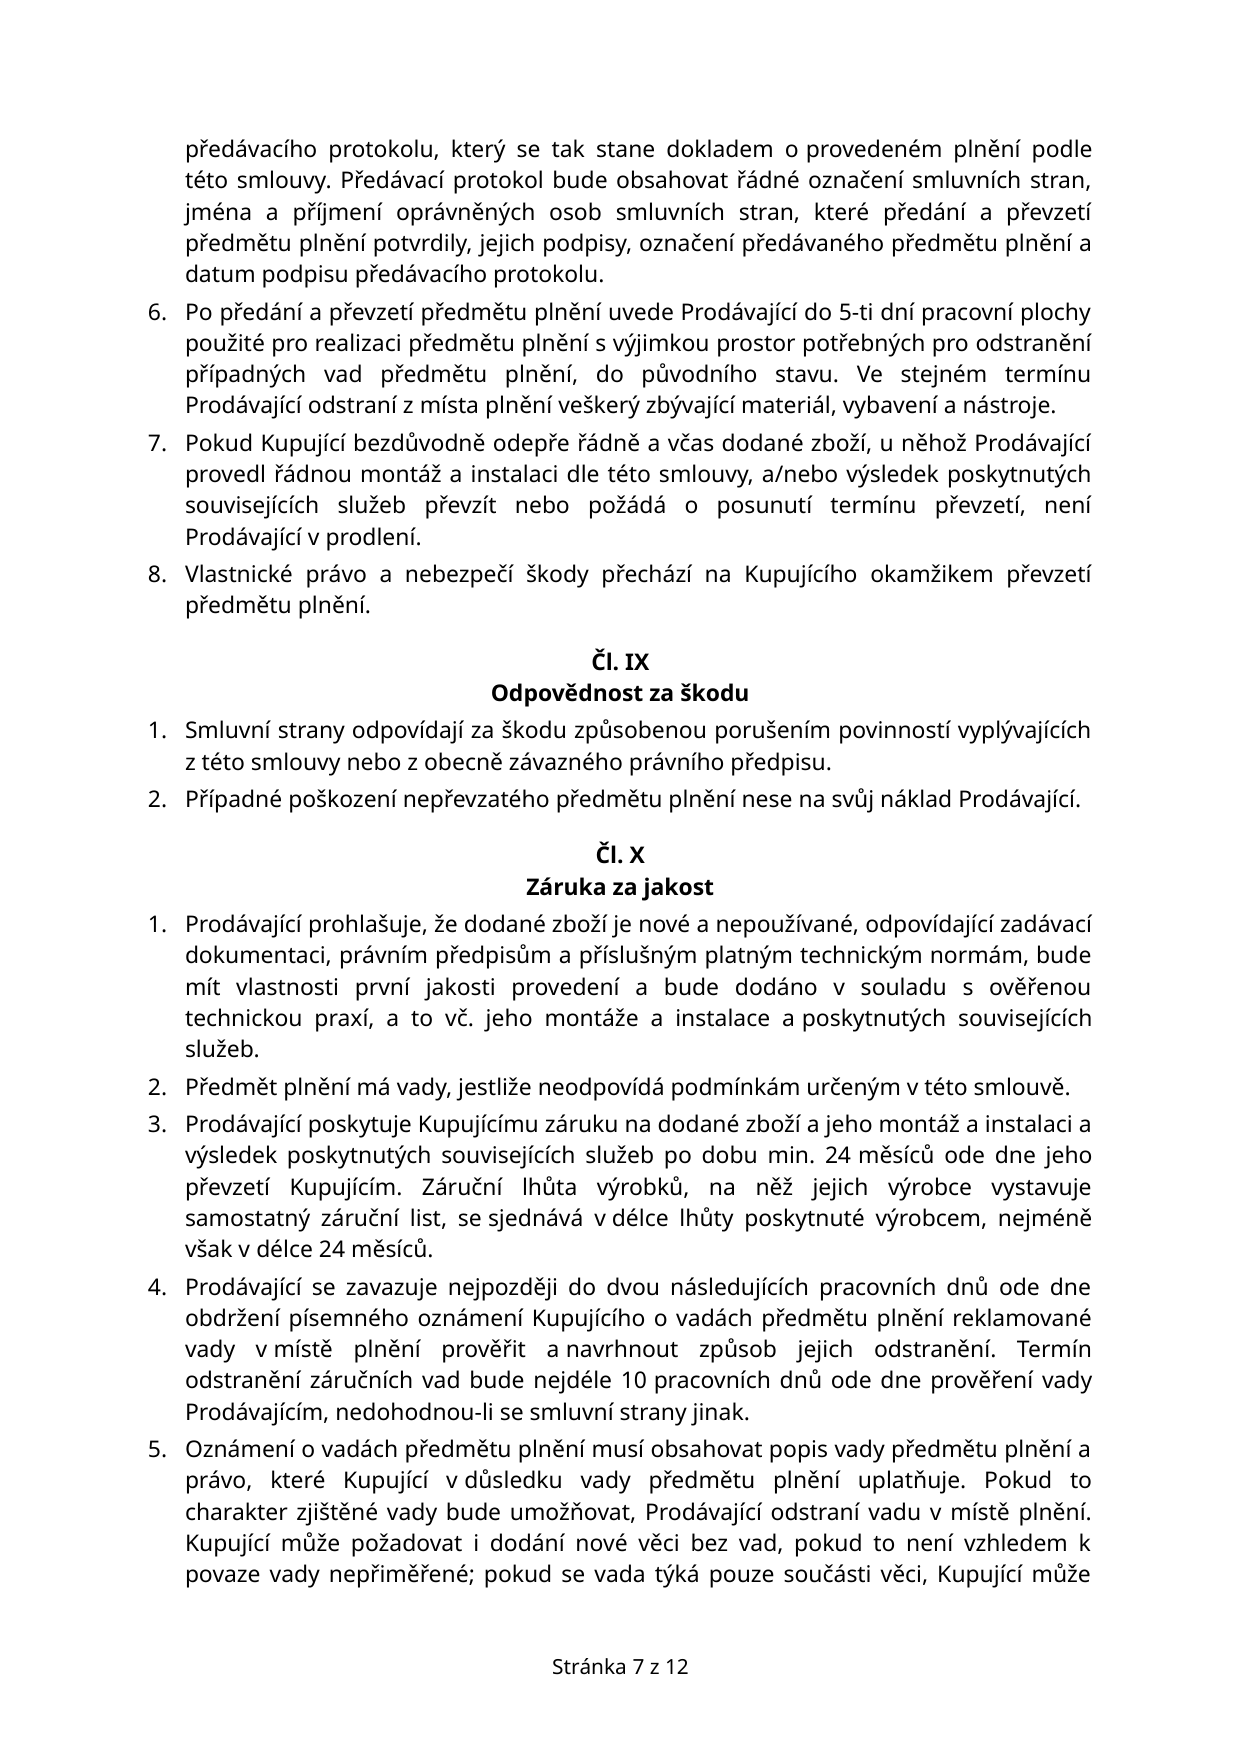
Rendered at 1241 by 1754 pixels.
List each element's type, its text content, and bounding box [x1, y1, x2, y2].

subtitle Po předání a převzetí předmětu plnění uvede Prodávající do 5-ti dní pracovní plochy použité pro realizaci předmětu plnění s výjimkou prostor potřebných pro odstranění případných vad předmětu plnění, do původního stavu. Ve stejném termínu Prodávající odstraní z místa plnění veškerý zbývající materiál, vybavení a nástroje. [148, 295, 1093, 420]
subtitle Pokud Kupující bezdůvodně odepře řádně a včas dodané zboží, u něhož Prodávající provedl řádnou montáž a instalaci dle této smlouvy, a/nebo výsledek poskytnutých souvisejících služeb převzít nebo požádá o posunutí termínu převzetí, není Prodávající v prodlení. [148, 427, 1093, 552]
subtitle Vlastnické právo a nebezpečí škody přechází na Kupujícího okamžikem převzetí předmětu plnění. [148, 558, 1093, 620]
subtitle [148, 1433, 1093, 1589]
subtitle Odpovědnost za škodu [148, 677, 1093, 708]
subtitle Prodávající poskytuje Kupujícímu záruku na dodané zboží a jeho montáž a instalaci a výsledek poskytnutých souvisejících služeb po dobu min. 24 měsíců ode dne jeho převzetí Kupujícím. Záruční lhůta výrobků, na něž jejich výrobce vystavuje samostatný záruční list, se sjednává v délce lhůty poskytnuté výrobcem, nejméně však v délce 24 měsíců. [148, 1108, 1093, 1264]
subtitle Prodávající prohlašuje, že dodané zboží je nové a nepoužívané, odpovídající zadávací dokumentaci, právním předpisům a příslušným platným technickým normám, bude mít vlastnosti první jakosti provedení a bude dodáno v souladu s ověřenou technickou praxí, a to vč. jeho montáže a instalace a poskytnutých souvisejících služeb. [148, 908, 1093, 1064]
subtitle Předmět plnění má vady, jestliže neodpovídá podmínkám určeným v této smlouvě. [148, 1070, 1093, 1102]
subtitle Prodávající se zavazuje nejpozději do dvou následujících pracovních dnů ode dne obdržení písemného oznámení Kupujícího o vadách předmětu plnění reklamované vady v místě plnění prověřit a navrhnout způsob jejich odstranění. Termín odstranění záručních vad bude nejdéle 10 pracovních dnů ode dne prověření vady Prodávajícím, nedohodnou-li se smluvní strany jinak. [148, 1270, 1093, 1427]
subtitle Záruka za jakost [148, 870, 1093, 902]
subtitle Čl. IX [148, 645, 1093, 677]
subtitle Čl. X [148, 839, 1093, 870]
subtitle Smluvní strany odpovídají za škodu způsobenou porušením povinností vyplývajících z této smlouvy nebo z obecně závazného právního předpisu. [148, 714, 1093, 777]
subtitle Případné poškození nepřevzatého předmětu plnění nese na svůj náklad Prodávající. [148, 783, 1093, 814]
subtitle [148, 133, 1093, 289]
